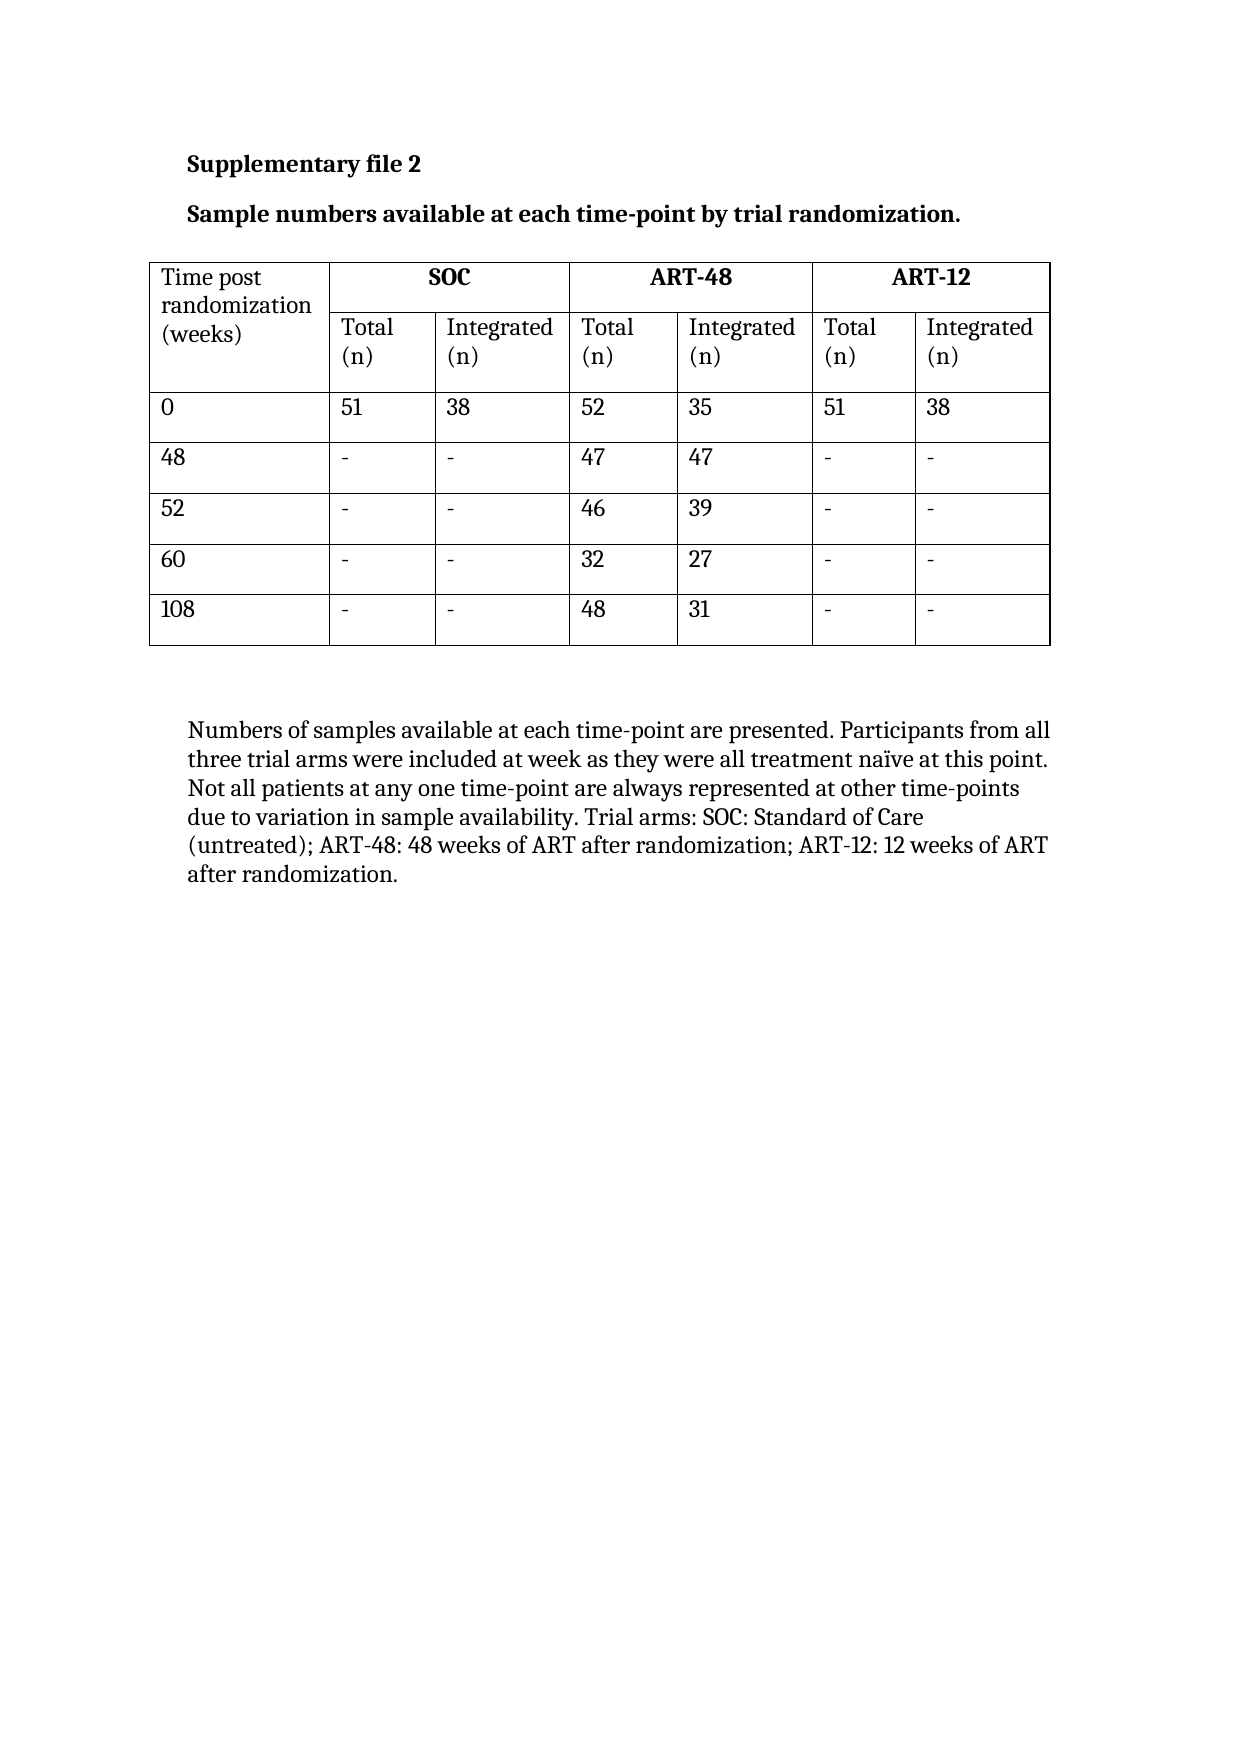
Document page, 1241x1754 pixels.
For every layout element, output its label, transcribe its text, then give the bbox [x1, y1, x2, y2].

table_cell - [330, 494, 435, 543]
table_cell - [436, 545, 569, 594]
table_cell 48 [570, 595, 677, 645]
table_cell - [330, 443, 435, 493]
table_cell - [916, 443, 1049, 493]
table_cell 32 [570, 545, 677, 594]
table_cell 0 [150, 393, 329, 442]
table_header SOC [330, 263, 569, 312]
text Supplementary file 2 [187, 150, 1053, 179]
table_cell Total (n) [330, 313, 435, 392]
table_cell 38 [916, 393, 1049, 442]
table_cell - [436, 595, 569, 645]
table_cell 31 [678, 595, 812, 645]
text Numbers of samples available at each time-point are presented. Participants from all three trial arms were included at week as they were all treatment naïve at this point. Not all patients at any one time-point are always represented at other time-points due to variation in sample availability. Trial arms: SOC: Standard of Care (untreated); ART-48: 48 weeks of ART after randomization; ART-12: 12 weeks of ART after randomization. [187, 716, 1053, 889]
table_cell 27 [678, 545, 812, 594]
table_cell 38 [436, 393, 569, 442]
table_cell - [436, 494, 569, 543]
table_cell 47 [678, 443, 812, 493]
table_cell 35 [678, 393, 812, 442]
table_cell Integrated (n) [678, 313, 812, 392]
table_cell 51 [330, 393, 435, 442]
table_cell - [813, 443, 915, 493]
table_cell Total (n) [813, 313, 915, 392]
table_cell - [813, 595, 915, 645]
table_header ART-12 [813, 263, 1049, 312]
table_cell - [813, 494, 915, 543]
table_cell 46 [570, 494, 677, 543]
table_cell - [916, 595, 1049, 645]
table_cell - [916, 545, 1049, 594]
text Sample numbers available at each time-point by trial randomization. [187, 199, 1053, 228]
table_cell - [330, 545, 435, 594]
table_cell - [436, 443, 569, 493]
table_cell 51 [813, 393, 915, 442]
table_cell 52 [150, 494, 329, 543]
table_cell Integrated (n) [436, 313, 569, 392]
table_cell 48 [150, 443, 329, 493]
table_cell 52 [570, 393, 677, 442]
table_cell - [916, 494, 1049, 543]
table_header Time post randomization (weeks) [150, 263, 329, 392]
table_cell Total (n) [570, 313, 677, 392]
table_cell - [813, 545, 915, 594]
table_cell Integrated (n) [916, 313, 1049, 392]
table_header ART-48 [570, 263, 812, 312]
table_cell 108 [150, 595, 329, 645]
table_cell 39 [678, 494, 812, 543]
table_cell 60 [150, 545, 329, 594]
table_cell - [330, 595, 435, 645]
table_cell 47 [570, 443, 677, 493]
